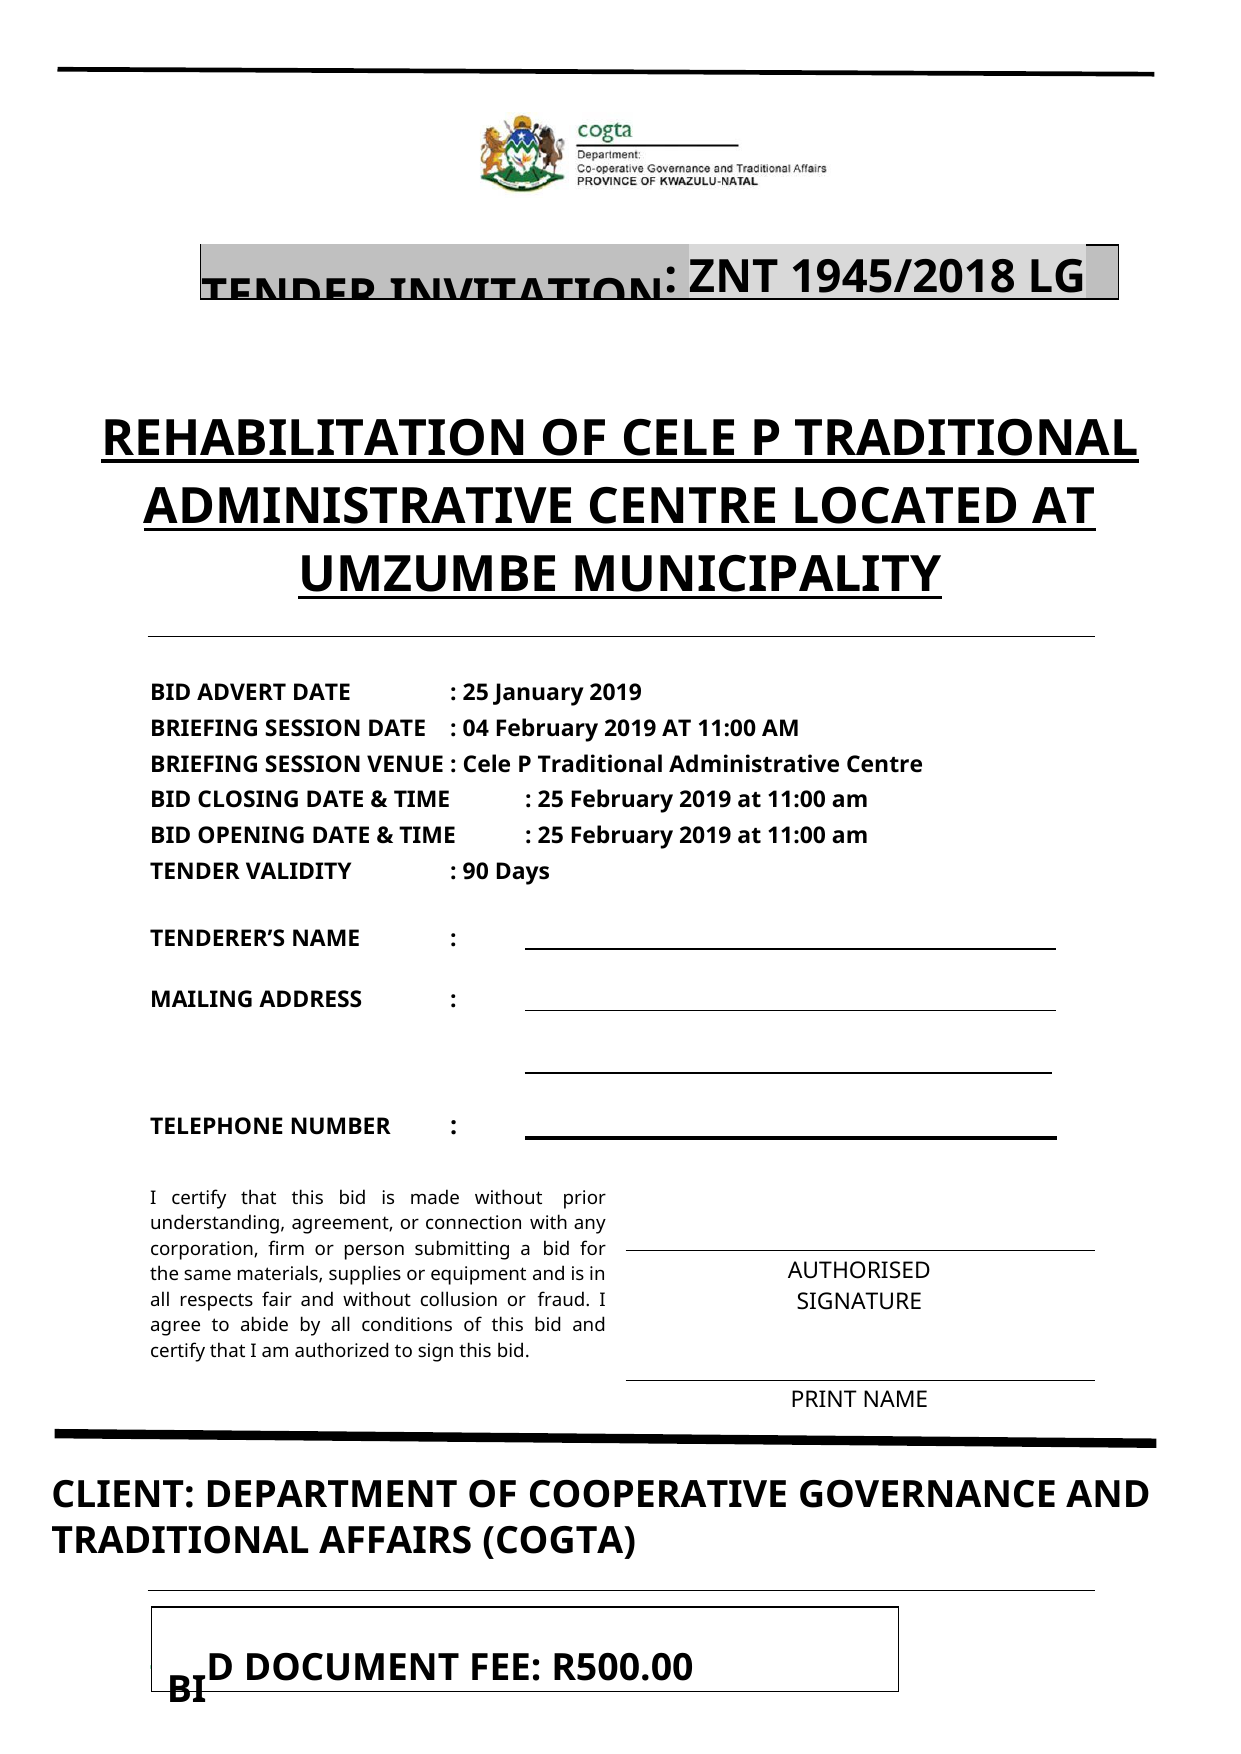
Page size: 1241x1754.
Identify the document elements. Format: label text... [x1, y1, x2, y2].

text AUTHORISED SIGNATURE [725, 1254, 994, 1316]
text TELEPHONE NUMBER : [150, 1108, 1167, 1142]
text REHABILITATION OF CELE P TRADITIONAL ADMINISTRATIVE CENTRE LOCATED AT UMZUMBE MUNICIPALITY [72, 402, 1167, 607]
subtitle CLIENT: DEPARTMENT OF COOPERATIVE GOVERNANCE AND TRADITIONAL AFFAIRS (COGTA) [51, 1471, 1167, 1562]
text I certify that this bid is made without prior understanding, agreement, or connection with any corporation, firm or person submitting a bid for the same materials, supplies or equipment and is in all respects fair and without collusion or fraud. I agree to abide by all conditions of this bid and certify that I am authorized to sign this bid. [150, 1184, 606, 1363]
subtitle BRIEFING SESSION VENUE : Cele P Traditional Administrative Centre [150, 747, 1167, 779]
picture [479, 112, 838, 198]
text TENDERER’S NAME : [150, 922, 1167, 953]
subtitle BID CLOSING DATE & TIME : 25 February 2019 at 11:00 am [150, 783, 1167, 814]
subtitle BID ADVERT DATE : 25 January 2019 [150, 676, 1167, 707]
subtitle BRIEFING SESSION DATE : 04 February 2019 AT 11:00 AM [150, 712, 1167, 743]
subtitle BID OPENING DATE & TIME : 25 February 2019 at 11:00 am [150, 819, 1167, 850]
text PRINT NAME [725, 1383, 994, 1414]
subtitle TENDER VALIDITY : 90 Days [150, 855, 1167, 886]
text MAILING ADDRESS : [150, 983, 1167, 1015]
